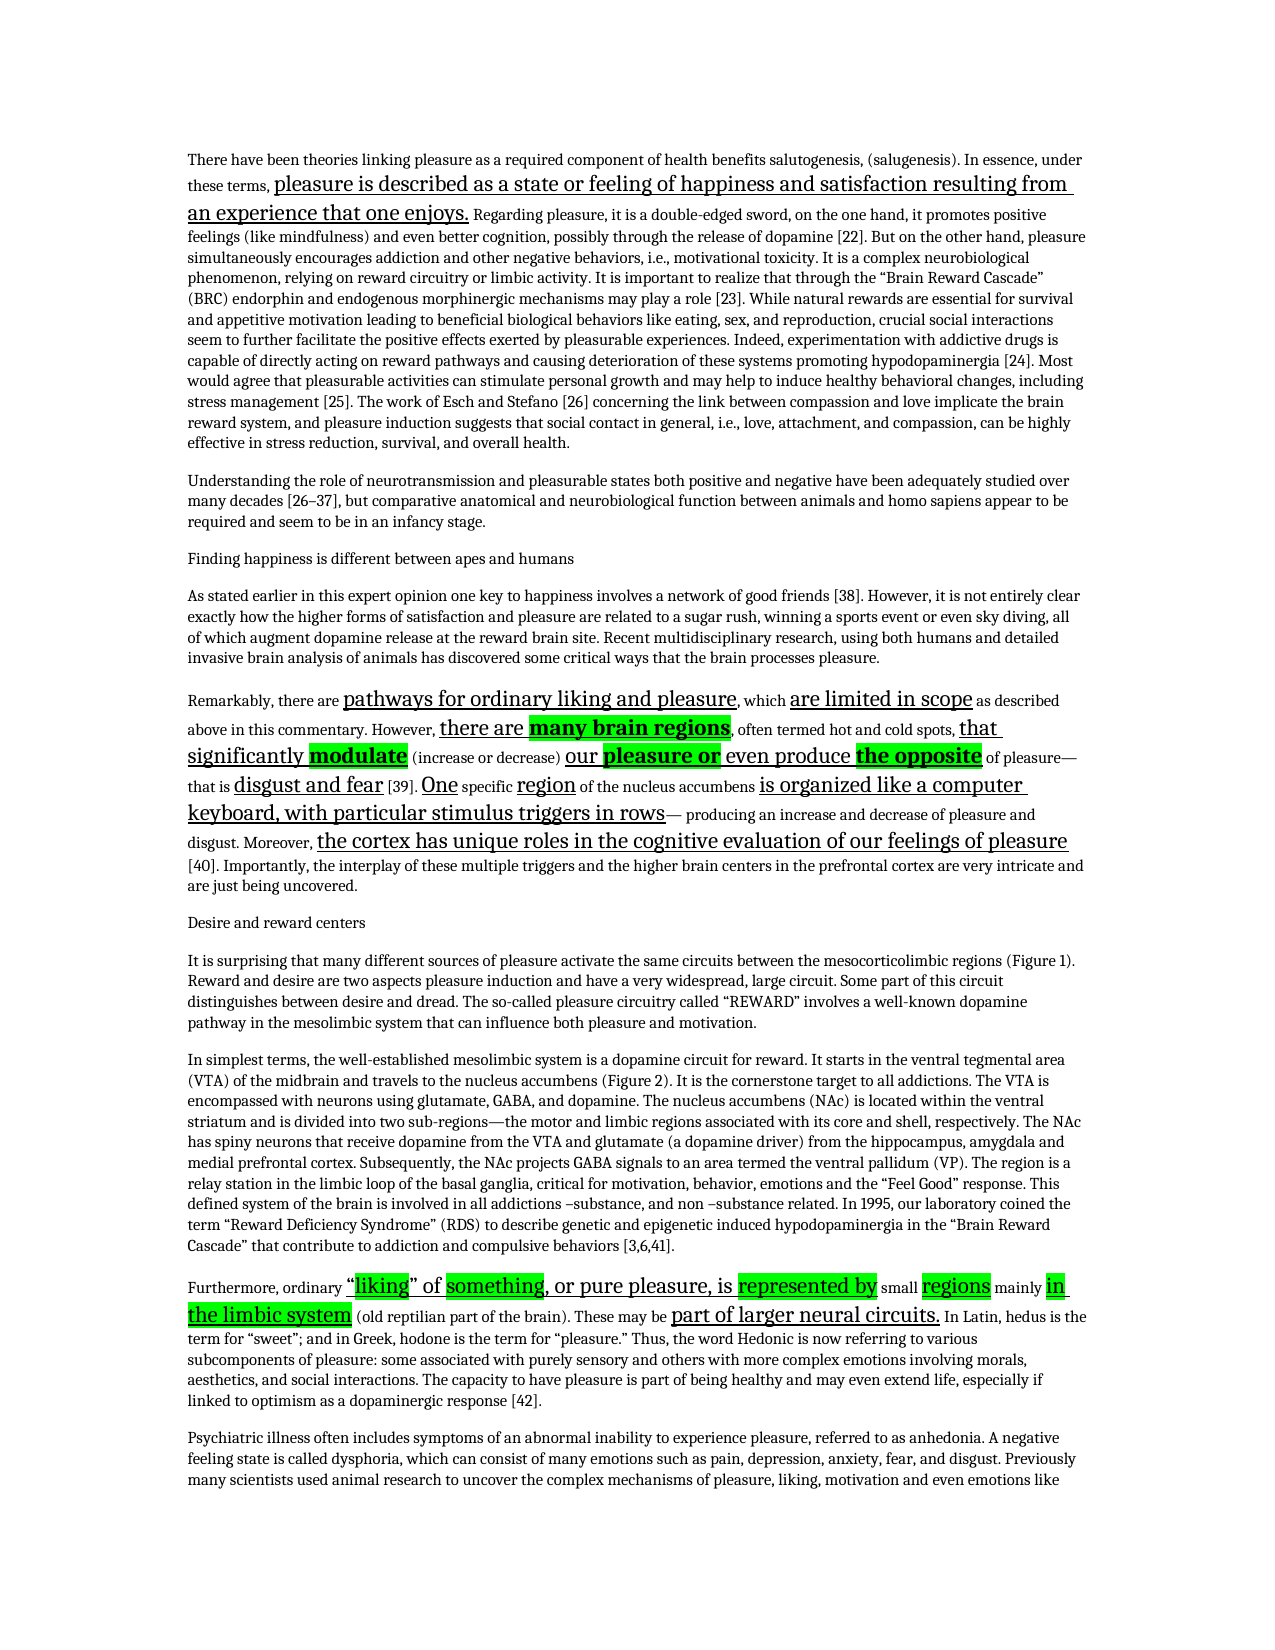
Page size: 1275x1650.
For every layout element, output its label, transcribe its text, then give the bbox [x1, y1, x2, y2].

text In simplest terms, the well-established mesolimbic system is a dopamine circuit for reward. It starts in the ventral tegmental area (VTA) of the midbrain and travels to the nucleus accumbens (Figure 2). It is the cornerstone target to all addictions. The VTA is encompassed with neurons using glutamate, GABA, and dopamine. The nucleus accumbens (NAc) is located within the ventral striatum and is divided into two sub-regions—the motor and limbic regions associated with its core and shell, respectively. The NAc has spiny neurons that receive dopamine from the VTA and glutamate (a dopamine driver) from the hippocampus, amygdala and medial prefrontal cortex. Subsequently, the NAc projects GABA signals to an area termed the ventral pallidum (VP). The region is a relay station in the limbic loop of the basal ganglia, critical for motivation, behavior, emotions and the “Feel Good” response. This defined system of the brain is involved in all addictions –substance, and non –substance related. In 1995, our laboratory coined the term “Reward Deficiency Syndrome” (RDS) to describe genetic and epigenetic induced hypodopaminergia in the “Brain Reward Cascade” that contribute to addiction and compulsive behaviors [3,6,41]. [187, 1050, 1087, 1255]
text Furthermore, ordinary “liking” of something, or pure pleasure, is represented by small regions mainly in the limbic system (old reptilian part of the brain). These may be part of larger neural circuits. In Latin, hedus is the term for “sweet”; and in Greek, hodone is the term for “pleasure.” Thus, the word Hedonic is now referring to various subcomponents of pleasure: some associated with purely sensory and others with more complex emotions involving morals, aesthetics, and social interactions. The capacity to have pleasure is part of being healthy and may even extend life, especially if linked to optimism as a dopaminergic response [42]. [187, 1273, 1087, 1411]
text Desire and reward centers [187, 914, 1087, 933]
text Finding happiness is different between apes and humans [187, 549, 1087, 569]
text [187, 1429, 1087, 1489]
text There have been theories linking pleasure as a required component of health benefits salutogenesis, (salugenesis). In essence, under these terms, pleasure is described as a state or feeling of happiness and satisfaction resulting from an experience that one enjoys. Regarding pleasure, it is a double-edged sword, on the one hand, it promotes positive feelings (like mindfulness) and even better cognition, possibly through the release of dopamine [22]. But on the other hand, pleasure simultaneously encourages addiction and other negative behaviors, i.e., motivational toxicity. It is a complex neurobiological phenomenon, relying on reward circuitry or limbic activity. It is important to realize that through the “Brain Reward Cascade” (BRC) endorphin and endogenous morphinergic mechanisms may play a role [23]. While natural rewards are essential for survival and appetitive motivation leading to beneficial biological behaviors like eating, sex, and reproduction, crucial social interactions seem to further facilitate the positive effects exerted by pleasurable experiences. Indeed, experimentation with addictive drugs is capable of directly acting on reward pathways and causing deterioration of these systems promoting hypodopaminergia [24]. Most would agree that pleasurable activities can stimulate personal growth and may help to induce healthy behavioral changes, including stress management [25]. The work of Esch and Stefano [26] concerning the link between compassion and love implicate the brain reward system, and pleasure induction suggests that social contact in general, i.e., love, attachment, and compassion, can be highly effective in stress reduction, survival, and overall health. [187, 150, 1087, 453]
text Remarkably, there are pathways for ordinary liking and pleasure, which are limited in scope as described above in this commentary. However, there are many brain regions, often termed hot and cold spots, that significantly modulate (increase or decrease) our pleasure or even produce the opposite of pleasure— that is disgust and fear [39]. One specific region of the nucleus accumbens is organized like a computer keyboard, with particular stimulus triggers in rows— producing an increase and decrease of pleasure and disgust. Moreover, the cortex has unique roles in the cognitive evaluation of our feelings of pleasure [40]. Importantly, the interplay of these multiple triggers and the higher brain centers in the prefrontal cortex are very intricate and are just being uncovered. [187, 686, 1087, 896]
text Understanding the role of neurotransmission and pleasurable states both positive and negative have been adequately studied over many decades [26–37], but comparative anatomical and neurobiological function between animals and homo sapiens appear to be required and seem to be in an infancy stage. [187, 471, 1087, 531]
text It is surprising that many different sources of pleasure activate the same circuits between the mesocorticolimbic regions (Figure 1). Reward and desire are two aspects pleasure induction and have a very widespread, large circuit. Some part of this circuit distinguishes between desire and dread. The so-called pleasure circuitry called “REWARD” involves a well-known dopamine pathway in the mesolimbic system that can influence both pleasure and motivation. [187, 951, 1087, 1032]
text As stated earlier in this expert opinion one key to happiness involves a network of good friends [38]. However, it is not entirely clear exactly how the higher forms of satisfaction and pleasure are related to a sugar rush, winning a sports event or even sky diving, all of which augment dopamine release at the reward brain site. Recent multidisciplinary research, using both humans and detailed invasive brain analysis of animals has discovered some critical ways that the brain processes pleasure. [187, 587, 1087, 668]
